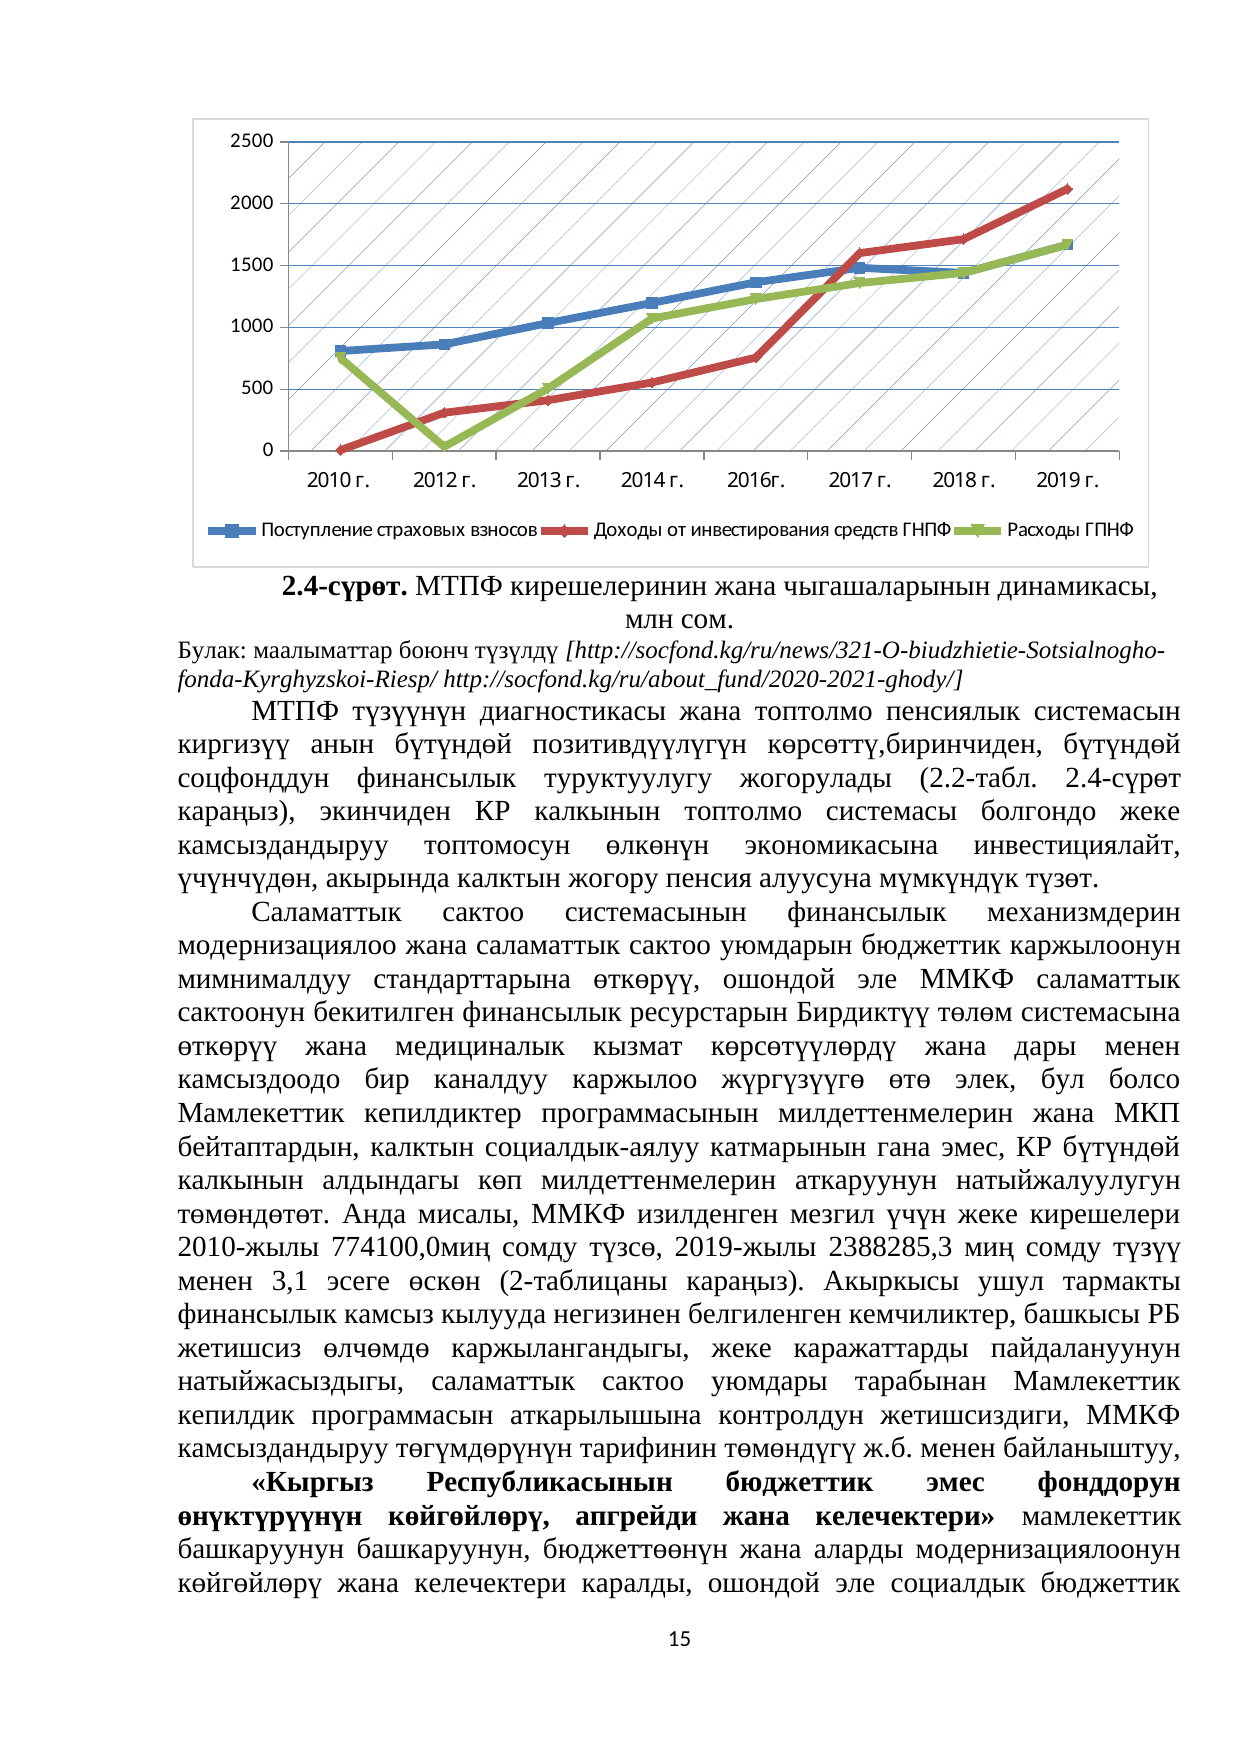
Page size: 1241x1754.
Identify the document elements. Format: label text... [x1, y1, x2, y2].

text МТПФ түзүүнүн диагностикасы жана топтолмо пенсиялык системасын киргизүү анын бүтүндөй позитивдүүлүгүн көрсөттү,биринчиден, бүтүндөй соцфонддун финансылык туруктуулугу жогорулады (2.2-табл. 2.4-сүрөт караңыз), экинчиден КР калкынын топтолмо системасы болгондо жеке камсыздандыруу топтомосун өлкөнүн экономикасына инвестициялайт, үчүнчүдөн, акырында калктын жогору пенсия алуусуна мүмкүндүк түзөт. [177, 693, 1181, 894]
text Саламаттык сактоо системасынын финансылык механизмдерин модернизациялоо жана саламаттык сактоо уюмдарын бюджеттик каржылоонун мимнималдуу стандарттарына өткөрүү, ошондой эле ММКФ саламаттык сактоонун бекитилген финансылык ресурстарын Бирдиктүү төлөм системасына өткөрүү жана медициналык кызмат көрсөтүүлөрдү жана дары менен камсыздоодо бир каналдуу каржылоо жүргүзүүгө өтө элек, бул болсо Мамлекеттик кепилдиктер программасынын милдеттенмелерин жана МКП бейтаптардын, калктын социалдык-аялуу катмарынын гана эмес, КР бүтүндөй калкынын алдындагы көп милдеттенмелерин аткаруунун натыйжалуулугун төмөндөтөт. Анда мисалы, ММКФ изилденген мезгил үчүн жеке кирешелери 2010-жылы 774100,0миң сомду түзсө, 2019-жылы 2388285,3 миң сомду түзүү менен 3,1 эсеге өскөн (2-таблицаны караңыз). Акыркысы ушул тармакты финансылык камсыз кылууда негизинен белгиленген кемчиликтер, башкысы РБ жетишсиз өлчөмдө каржылангандыгы, жеке каражаттарды пайдалануунун натыйжасыздыгы, саламаттык сактоо уюмдары тарабынан Мамлекеттик кепилдик программасын аткарылышына контролдун жетишсиздиги, ММКФ камсыздандыруу төгүмдөрүнүн тарифинин төмөндүгү ж.б. менен байланыштуу, [177, 894, 1181, 1464]
text 2.4-сүрөт. МТПФ кирешелеринин жана чыгашаларынын динамикасы, млн сом. [177, 568, 1181, 635]
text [177, 1464, 1181, 1598]
text Булак: маалыматтар боюнч түзүлдү [http://socfond.kg/ru/news/321-O-biudzhietie-Sotsialnogho-fonda-Kyrghyzskoi-Riesp/ http://socfond.kg/ru/about_fund/2020-2021-ghody/] [177, 635, 1181, 693]
